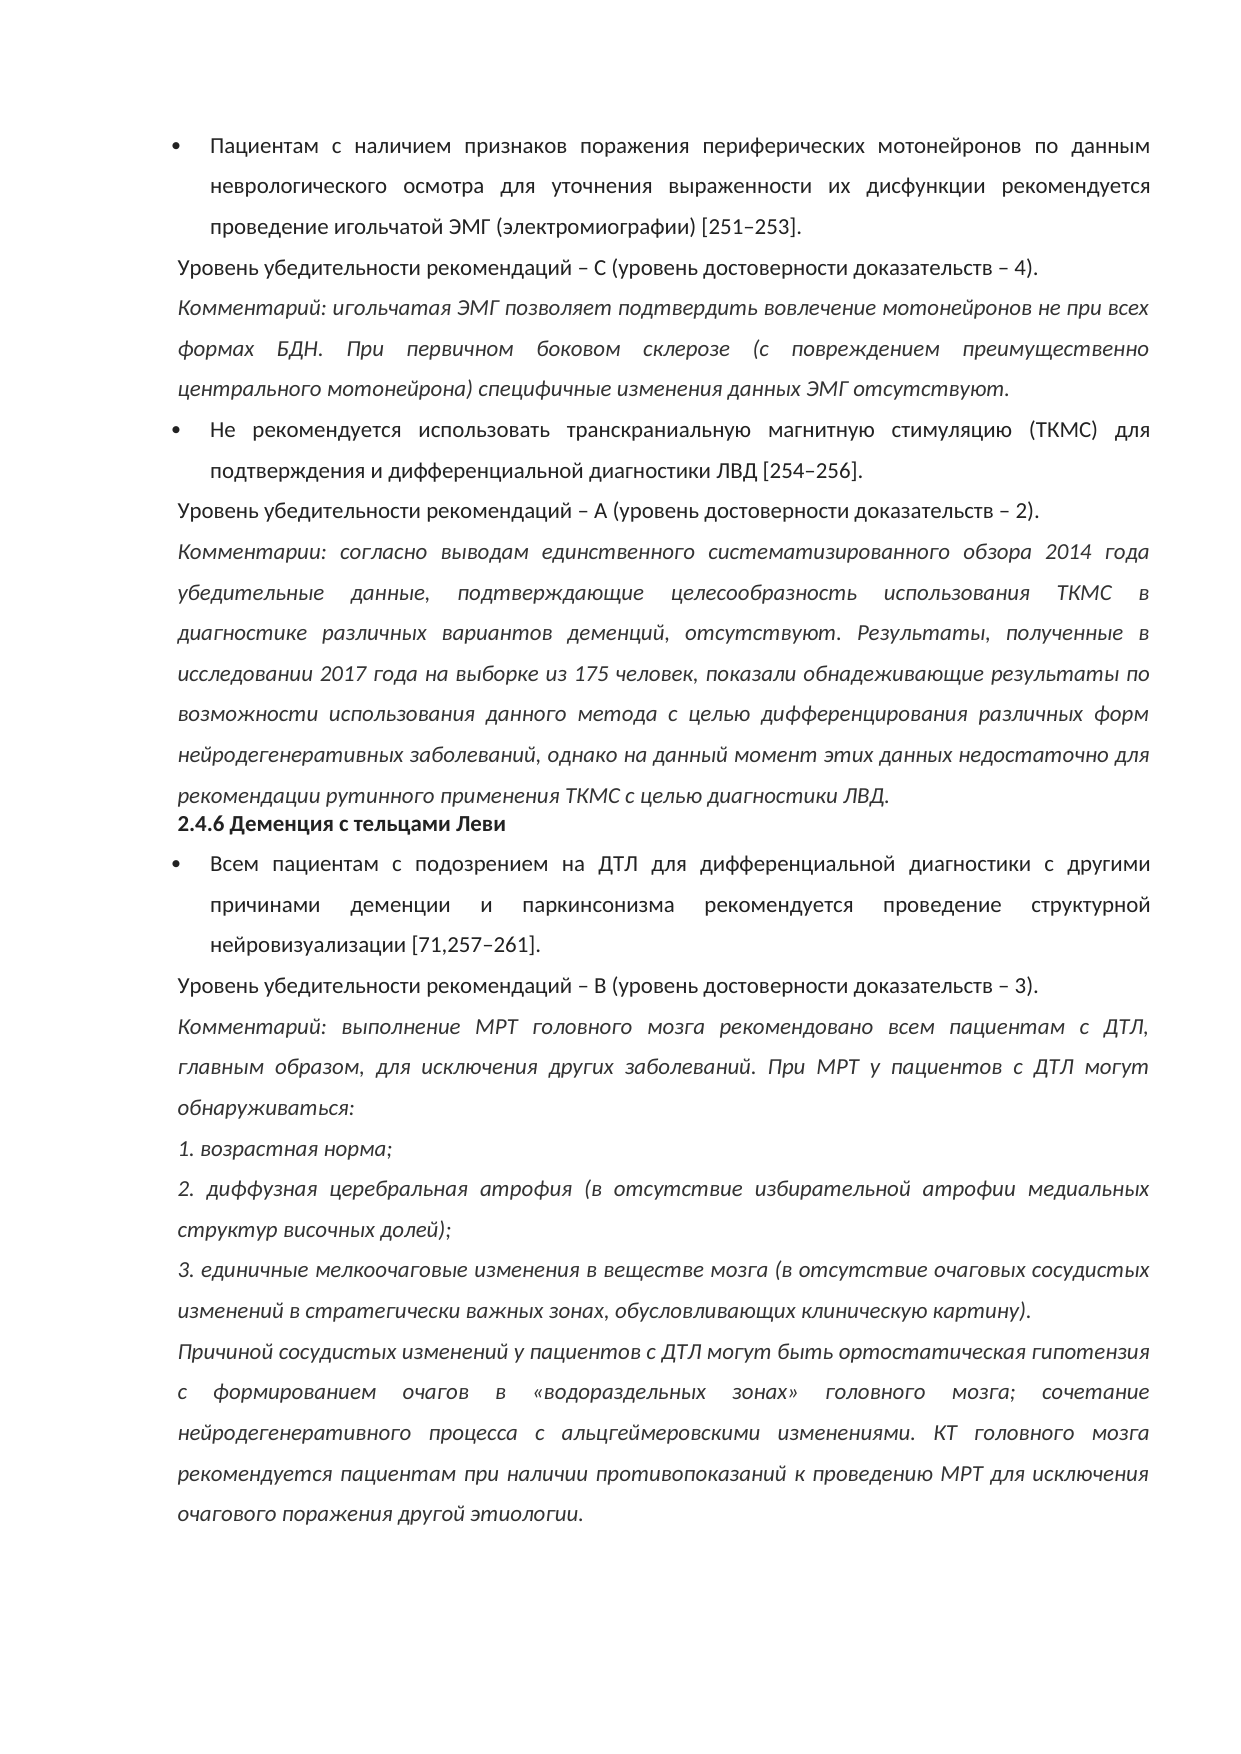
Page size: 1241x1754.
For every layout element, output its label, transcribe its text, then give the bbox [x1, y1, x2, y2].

text Причиной сосудистых изменений у пациентов с ДТЛ могут быть ортостатическая гипотензия с формированием очагов в «водораздельных зонах» головного мозга; сочетание нейродегенеративного процесса с альцгеймеровскими изменениями. КТ головного мозга рекомендуется пациентам при наличии противопоказаний к проведению МРТ для исключения очагового поражения другой этиологии. [177, 1324, 1152, 1527]
text 3. единичные мелкоочаговые изменения в веществе мозга (в отсутствие очаговых сосудистых изменений в стратегически важных зонах, обусловливающих клиническую картину). [177, 1243, 1152, 1324]
list Не рекомендуется использовать транскраниальную магнитную стимуляцию (ТКМС) для подтверждения и дифференциальной диагностики ЛВД [254–256]. [172, 402, 1152, 484]
text Уровень убедительности рекомендаций – С (уровень достоверности доказательств – 4). [177, 240, 1152, 281]
text 2.4.6 Деменция с тельцами Леви [177, 809, 1152, 837]
text Комментарий: игольчатая ЭМГ позволяет подтвердить вовлечение мотонейронов не при всех формах БДН. При первичном боковом склерозе (с повреждением преимущественно центрального мотонейрона) специфичные изменения данных ЭМГ отсутствуют. [177, 281, 1152, 402]
list Всем пациентам с подозрением на ДТЛ для дифференциальной диагностики с другими причинами деменции и паркинсонизма рекомендуется проведение структурной нейровизуализации [71,257–261]. [172, 837, 1152, 959]
text Комментарии: согласно выводам единственного систематизированного обзора 2014 года убедительные данные, подтверждающие целесообразность использования ТКМС в диагностике различных вариантов деменций, отсутствуют. Результаты, полученные в исследовании 2017 года на выборке из 175 человек, показали обнадеживающие результаты по возможности использования данного метода с целью дифференцирования различных форм нейродегенеративных заболеваний, однако на данный момент этих данных недостаточно для рекомендации рутинного применения ТКМС с целью диагностики ЛВД. [177, 524, 1152, 809]
text Уровень убедительности рекомендаций – В (уровень достоверности доказательств – 3). [177, 959, 1152, 999]
text Комментарий: выполнение МРТ головного мозга рекомендовано всем пациентам с ДТЛ, главным образом, для исключения других заболеваний. При МРТ у пациентов с ДТЛ могут обнаруживаться: [177, 999, 1152, 1121]
text 2. диффузная церебральная атрофия (в отсутствие избирательной атрофии медиальных структур височных долей); [177, 1162, 1152, 1243]
text 1. возрастная норма; [177, 1121, 1152, 1162]
text Уровень убедительности рекомендаций – А (уровень достоверности доказательств – 2). [177, 484, 1152, 524]
list Пациентам с наличием признаков поражения периферических мотонейронов по данным неврологического осмотра для уточнения выраженности их дисфункции рекомендуется проведение игольчатой ЭМГ (электромиографии) [251–253]. [172, 118, 1152, 240]
